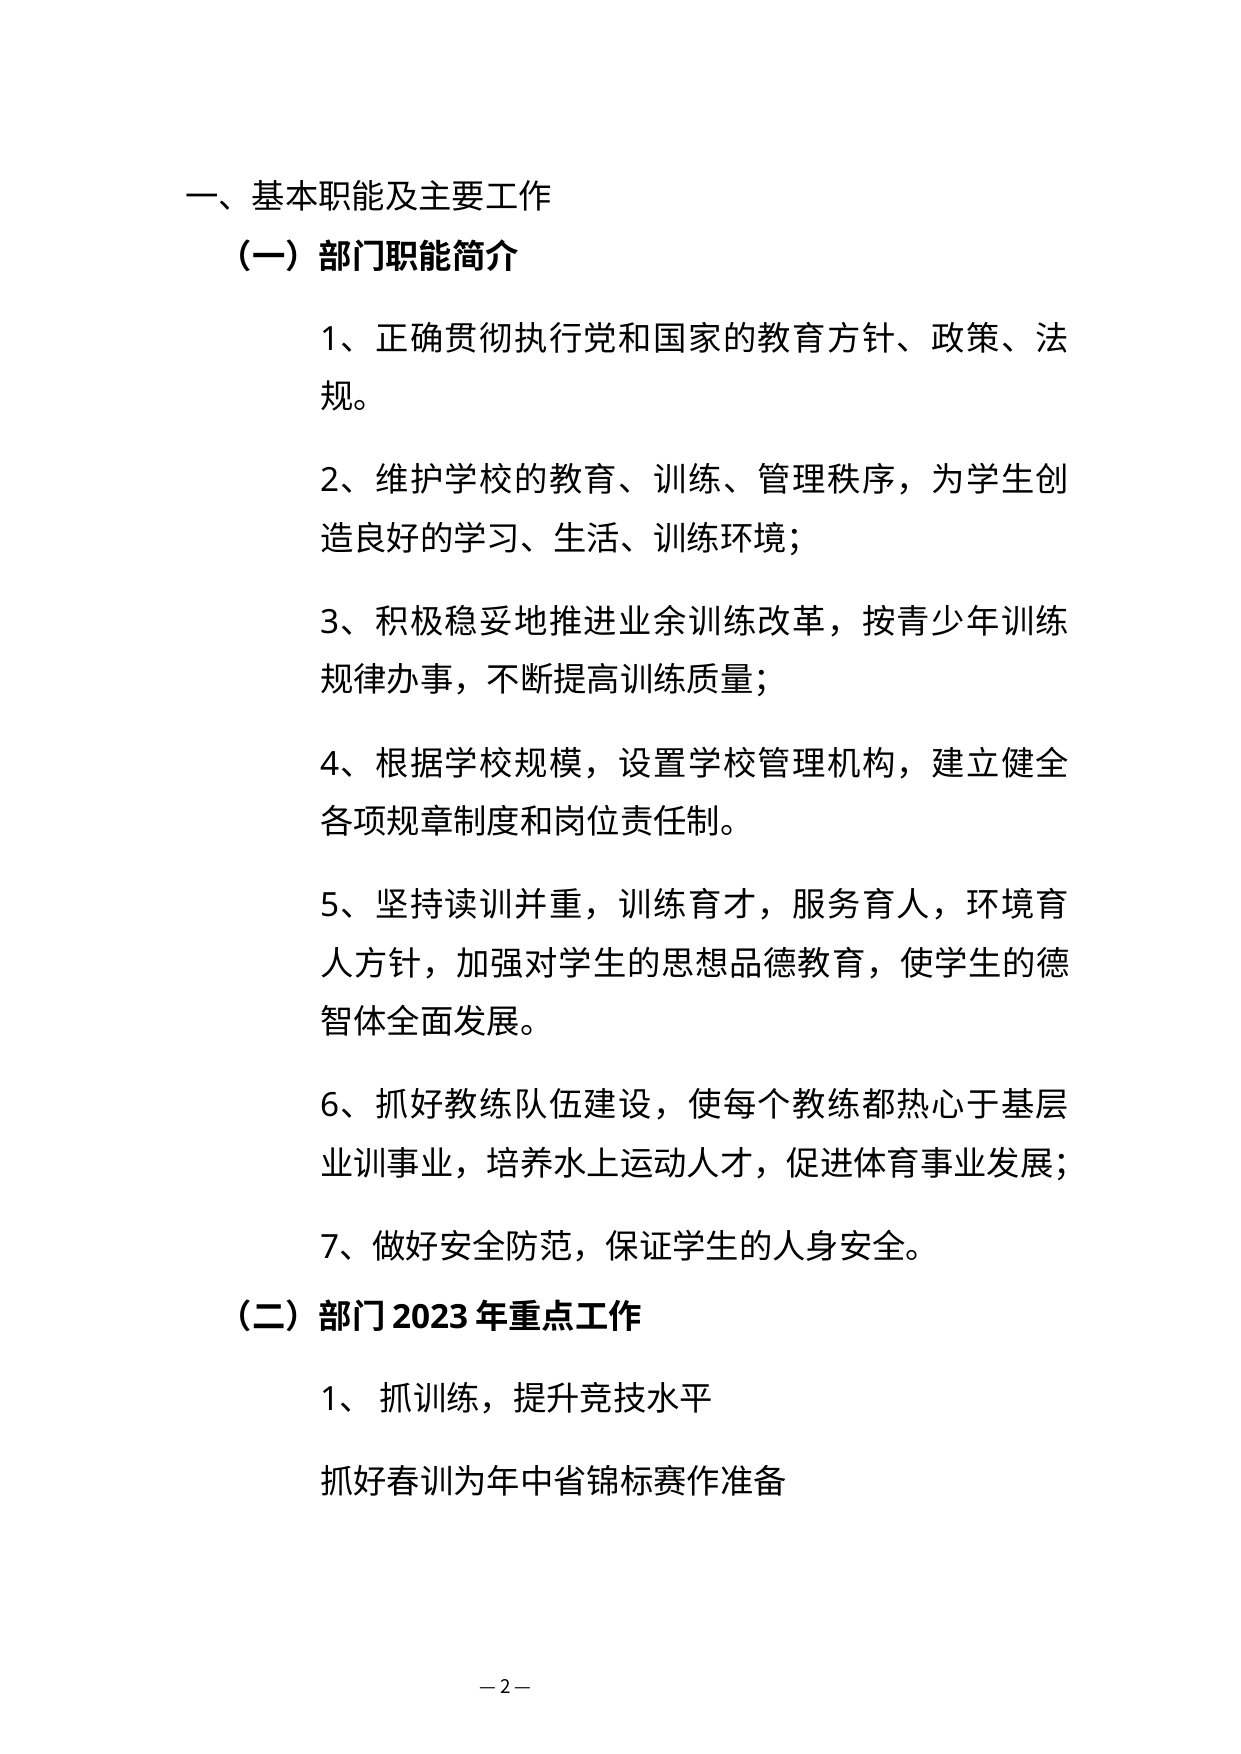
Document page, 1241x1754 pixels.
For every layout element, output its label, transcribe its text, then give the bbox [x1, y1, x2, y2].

list 1、正确贯彻执行党和国家的教育方针、政策、法规。 [320, 303, 1071, 420]
text 一、基本职能及主要工作 [118, 169, 1140, 218]
subtitle （一）部门职能简介 [118, 230, 1140, 278]
list 6、抓好教练队伍建设，使每个教练都热心于基层业训事业，培养水上运动人才，促进体育事业发展； [320, 1070, 1071, 1187]
list 1、 抓训练，提升竞技水平 [320, 1363, 1071, 1422]
list 5、坚持读训并重，训练育才，服务育人，环境育人方针，加强对学生的思想品德教育，使学生的德智体全面发展。 [320, 870, 1071, 1045]
list 3、积极稳妥地推进业余训练改革，按青少年训练规律办事，不断提高训练质量； [320, 587, 1071, 703]
subtitle （二）部门2023年重点工作 [118, 1290, 1140, 1338]
list 2、维护学校的教育、训练、管理秩序，为学生创造良好的学习、生活、训练环境； [320, 445, 1071, 562]
list 4、根据学校规模，设置学校管理机构，建立健全各项规章制度和岗位责任制。 [320, 728, 1071, 845]
list 7、做好安全防范，保证学生的人身安全。 [320, 1212, 1071, 1270]
list 抓好春训为年中省锦标赛作准备 [320, 1447, 1071, 1505]
